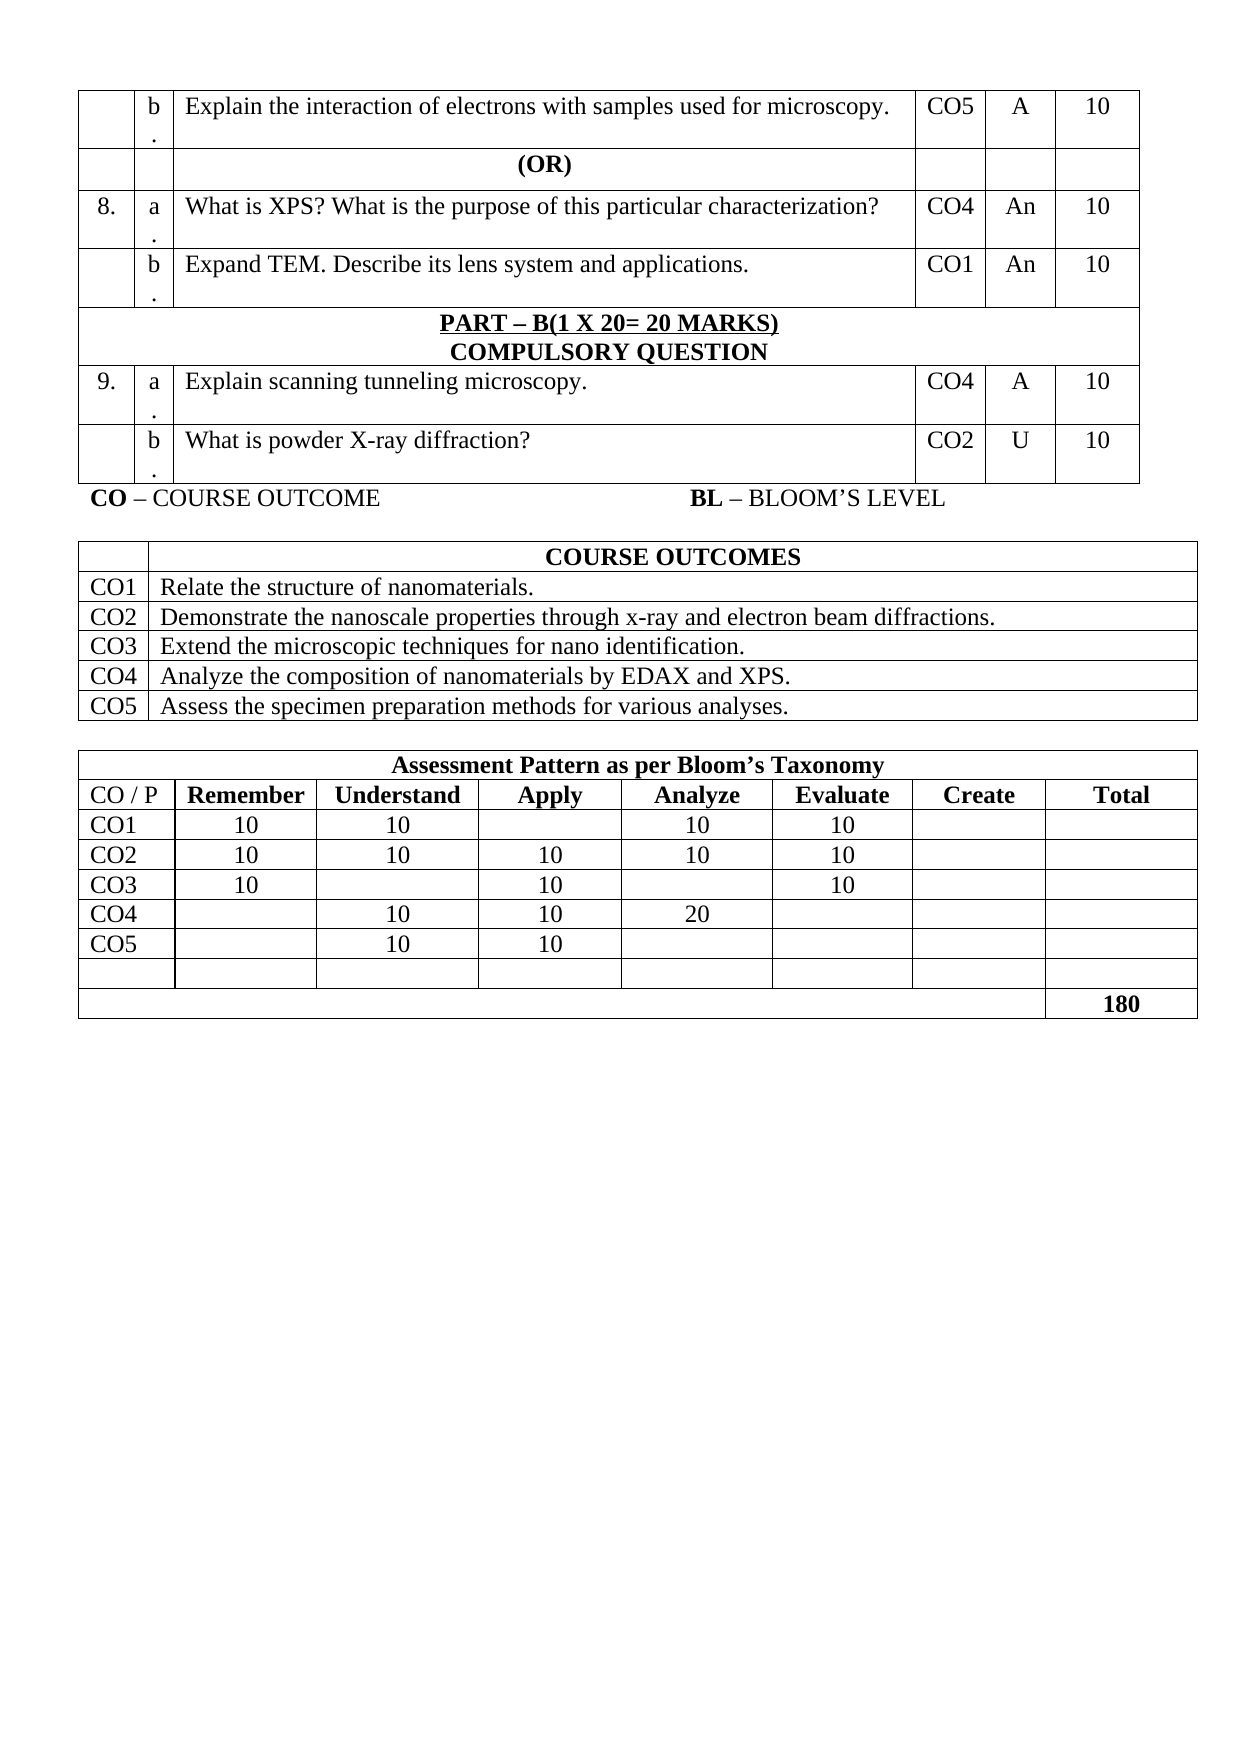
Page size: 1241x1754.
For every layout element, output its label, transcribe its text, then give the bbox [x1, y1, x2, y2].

table_cell [79, 425, 134, 482]
table_cell [79, 91, 134, 148]
table_cell [317, 959, 478, 988]
table_cell [135, 149, 173, 190]
table_cell Relate the structure of nanomaterials. [149, 572, 1197, 601]
table_cell [773, 959, 912, 988]
table_cell 10 [176, 810, 316, 839]
table_cell 10 [773, 870, 912, 898]
table_cell Extend the microscopic techniques for nano identification. [149, 631, 1197, 660]
table_cell 10 [1056, 366, 1139, 424]
table_cell [986, 149, 1055, 190]
table_cell (OR) [174, 149, 915, 190]
table_cell a. [135, 191, 173, 248]
table_cell [622, 870, 772, 898]
table_cell 10 [773, 840, 912, 869]
table_cell [176, 959, 316, 988]
table_cell [913, 870, 1045, 898]
table_cell 10 [176, 870, 316, 898]
table_cell Demonstrate the nanoscale properties through x-ray and electron beam diffractions. [149, 602, 1197, 630]
table_cell 10 [479, 870, 621, 898]
table_cell CO2 [916, 425, 985, 482]
table_cell [1046, 959, 1197, 988]
table_cell 10 [479, 929, 621, 958]
table_cell 9. [79, 366, 134, 424]
table_cell [79, 959, 174, 988]
table_cell 10 [317, 840, 478, 869]
table_cell 10 [622, 840, 772, 869]
table_cell [913, 900, 1045, 928]
table_cell CO5 [916, 91, 985, 148]
table_cell a. [135, 366, 173, 424]
table_cell 10 [479, 840, 621, 869]
table_cell 10 [317, 929, 478, 958]
table_cell 10 [1056, 91, 1139, 148]
table_cell [913, 959, 1045, 988]
table_cell [79, 249, 134, 307]
table_cell Create [913, 780, 1045, 809]
table_cell CO1 [79, 810, 174, 839]
table_cell CO3 [79, 870, 174, 898]
table_cell Evaluate [773, 780, 912, 809]
table_cell 10 [773, 810, 912, 839]
table_cell [913, 840, 1045, 869]
table_cell [622, 929, 772, 958]
table_cell [1056, 149, 1139, 190]
table_header [79, 542, 148, 571]
text CO – COURSE OUTCOME BL – BLOOM’S LEVEL [90, 483, 1150, 512]
table_cell [1046, 810, 1197, 839]
table_header Assessment Pattern as per Bloom’s Taxonomy [79, 751, 1197, 779]
table_cell [913, 929, 1045, 958]
table_cell 20 [622, 900, 772, 928]
table_cell CO2 [79, 840, 174, 869]
table_cell Total [1046, 780, 1197, 809]
table_cell [1046, 929, 1197, 958]
table_cell CO5 [79, 929, 174, 958]
table_cell [773, 929, 912, 958]
table_cell 10 [479, 900, 621, 928]
table_cell What is XPS? What is the purpose of this particular characterization? [174, 191, 915, 248]
table_cell Analyze the composition of nanomaterials by EDAX and XPS. [149, 661, 1197, 690]
table_cell Expand TEM. Describe its lens system and applications. [174, 249, 915, 307]
table_header COURSE OUTCOMES [149, 542, 1197, 571]
table_cell CO4 [916, 191, 985, 248]
table_cell [622, 959, 772, 988]
table_cell An [986, 191, 1055, 248]
table_cell b. [135, 91, 173, 148]
table_cell 10 [1056, 191, 1139, 248]
table_cell A [986, 91, 1055, 148]
table_cell [1046, 900, 1197, 928]
table_cell Apply [479, 780, 621, 809]
table_cell [479, 959, 621, 988]
table_cell b. [135, 425, 173, 482]
table_cell [79, 149, 134, 190]
table_cell Assess the specimen preparation methods for various analyses. [149, 691, 1197, 720]
table_cell CO3 [79, 631, 148, 660]
table_cell 10 [1056, 425, 1139, 482]
table_cell 180 [1046, 989, 1197, 1018]
table_cell [176, 900, 316, 928]
table_cell CO1 [79, 572, 148, 601]
table_cell [916, 149, 985, 190]
table_cell [773, 900, 912, 928]
table_cell Remember [176, 780, 316, 809]
table_cell CO4 [79, 661, 148, 690]
table_cell 10 [317, 810, 478, 839]
table_cell CO2 [79, 602, 148, 630]
table_cell [1046, 840, 1197, 869]
table_cell Explain the interaction of electrons with samples used for microscopy. [174, 91, 915, 148]
table_cell U [986, 425, 1055, 482]
table_cell CO / P [79, 780, 174, 809]
table_cell CO5 [79, 691, 148, 720]
table_cell [176, 929, 316, 958]
table_cell b. [135, 249, 173, 307]
table_cell [479, 810, 621, 839]
table_cell 10 [622, 810, 772, 839]
table_cell [79, 989, 1045, 1018]
table_cell CO1 [916, 249, 985, 307]
table_cell What is powder X-ray diffraction? [174, 425, 915, 482]
table_cell Explain scanning tunneling microscopy. [174, 366, 915, 424]
table_cell A [986, 366, 1055, 424]
table_cell [317, 870, 478, 898]
table_cell Analyze [622, 780, 772, 809]
table_cell CO4 [79, 900, 174, 928]
table_cell An [986, 249, 1055, 307]
table_cell 10 [1056, 249, 1139, 307]
table_cell [913, 810, 1045, 839]
table_cell CO4 [916, 366, 985, 424]
table_cell [1046, 870, 1197, 898]
table_cell Understand [317, 780, 478, 809]
table_cell 10 [317, 900, 478, 928]
table_cell 8. [79, 191, 134, 248]
table_cell PART – B(1 X 20= 20 MARKS) COMPULSORY QUESTION [79, 308, 1139, 365]
table_cell 10 [176, 840, 316, 869]
